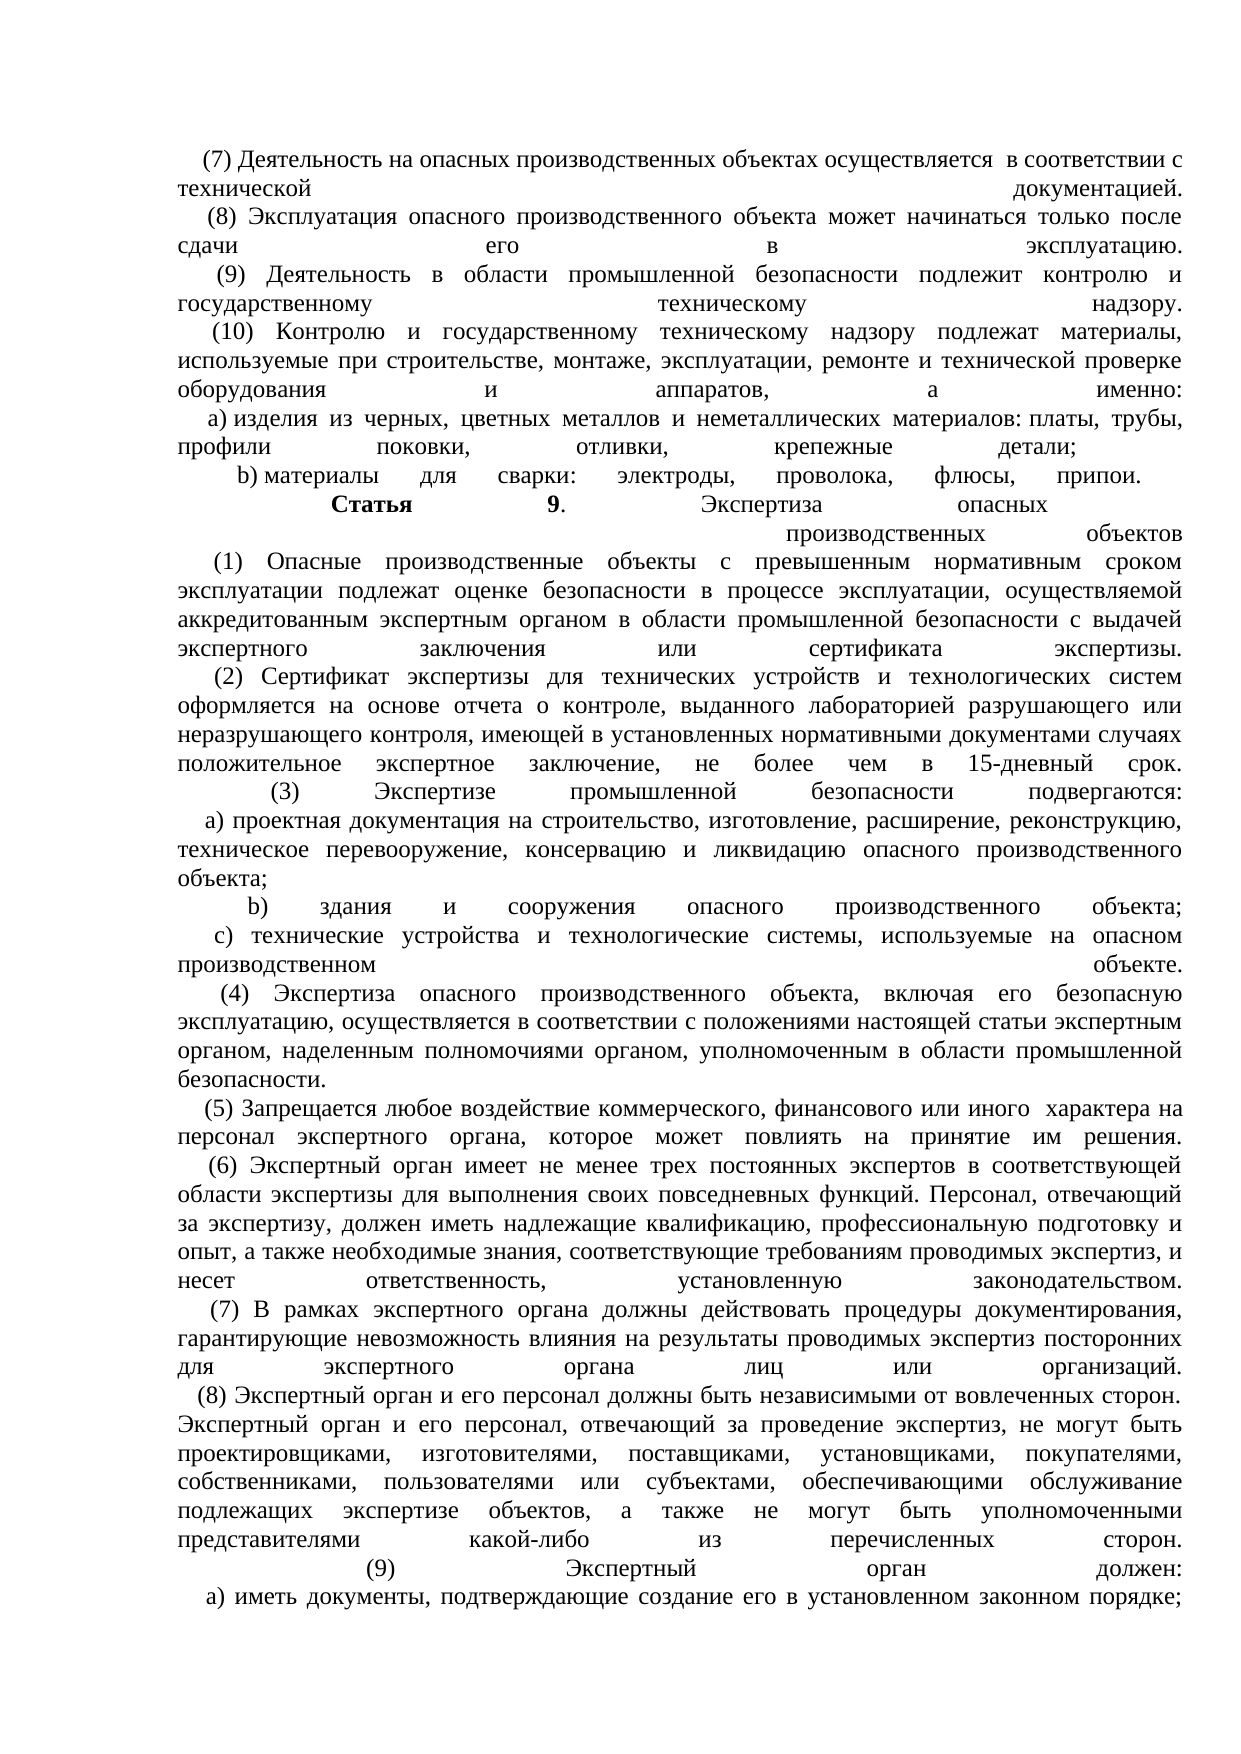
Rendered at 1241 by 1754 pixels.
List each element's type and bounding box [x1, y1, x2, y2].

table_cell [162, 118, 1198, 1636]
